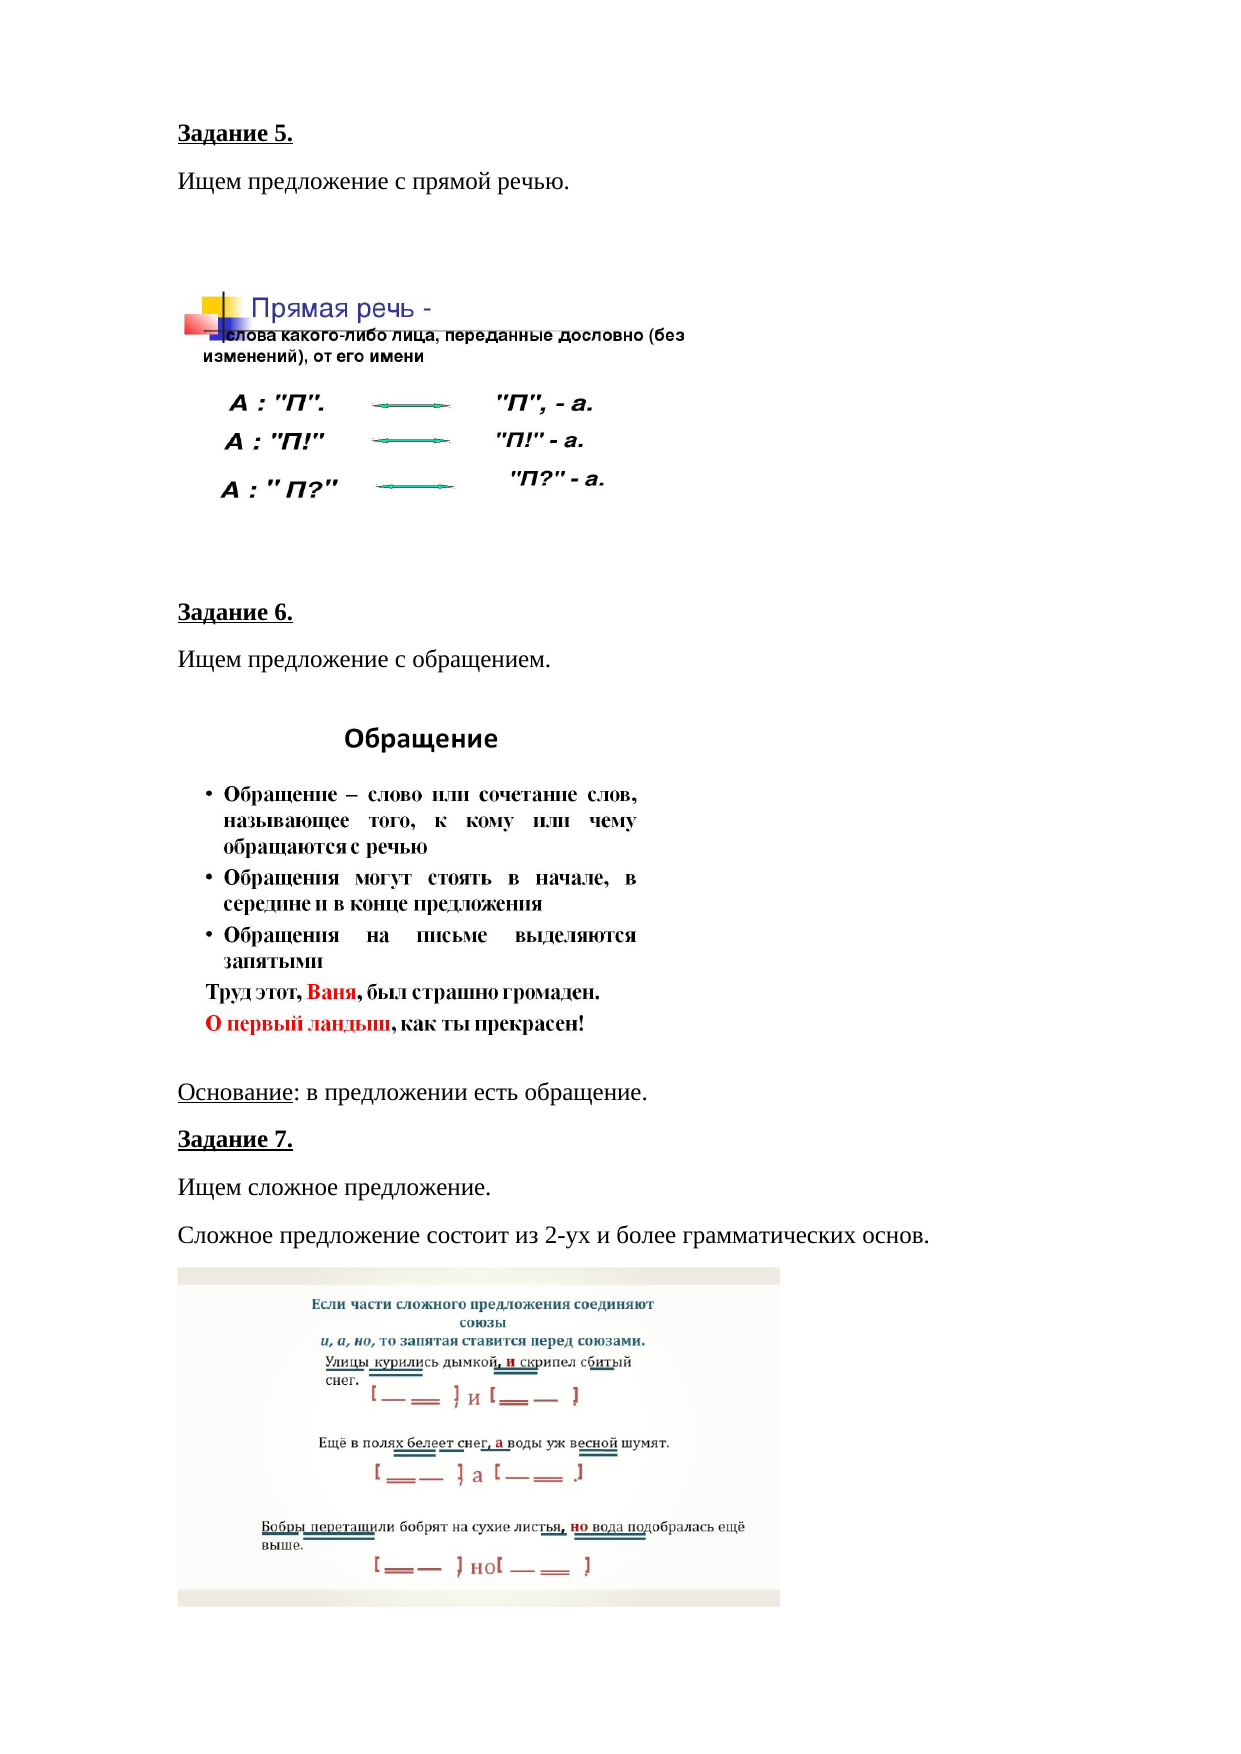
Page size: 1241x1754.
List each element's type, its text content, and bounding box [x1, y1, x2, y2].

picture [177, 243, 721, 578]
picture [177, 692, 665, 1058]
text Задание 5. [177, 118, 1152, 147]
text Основание: в предложении есть обращение. [177, 1077, 1152, 1105]
text Ищем сложное предложение. [177, 1172, 1152, 1201]
text Задание 7. [177, 1124, 1152, 1153]
text Сложное предложение состоит из 2-ух и более грамматических основ. [177, 1220, 1152, 1248]
text Ищем предложение с обращением. [177, 644, 1152, 673]
picture [177, 1267, 780, 1607]
text Задание 6. [177, 597, 1152, 626]
text Ищем предложение с прямой речью. [177, 166, 1152, 225]
